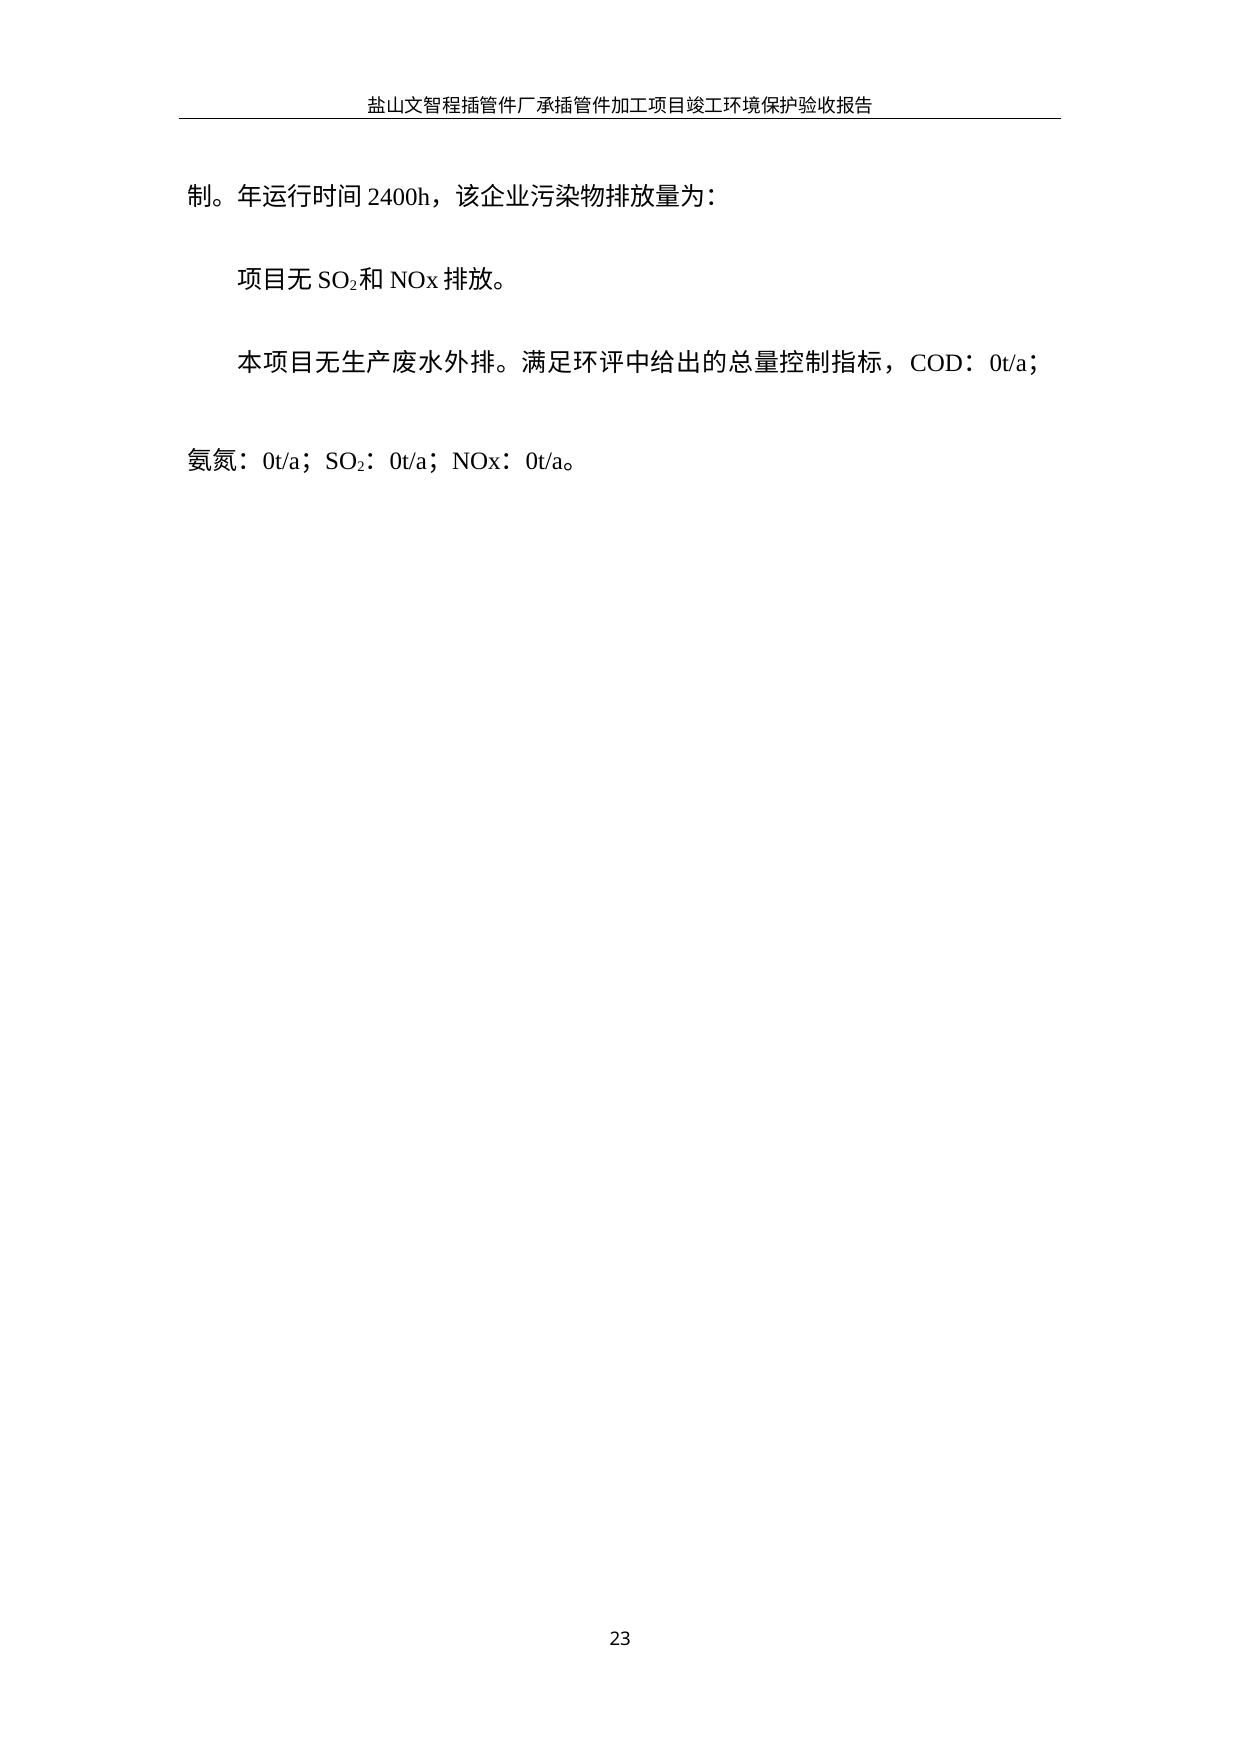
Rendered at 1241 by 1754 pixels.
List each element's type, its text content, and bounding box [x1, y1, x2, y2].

text 项目无SO2和NOx排放。 [187, 245, 1053, 310]
text 本项目无生产废水外排。满足环评中给出的总量控制指标，COD：0t/a；氨氮：0t/a；SO2：0t/a；NOx：0t/a。 [187, 328, 1053, 491]
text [187, 162, 1053, 227]
